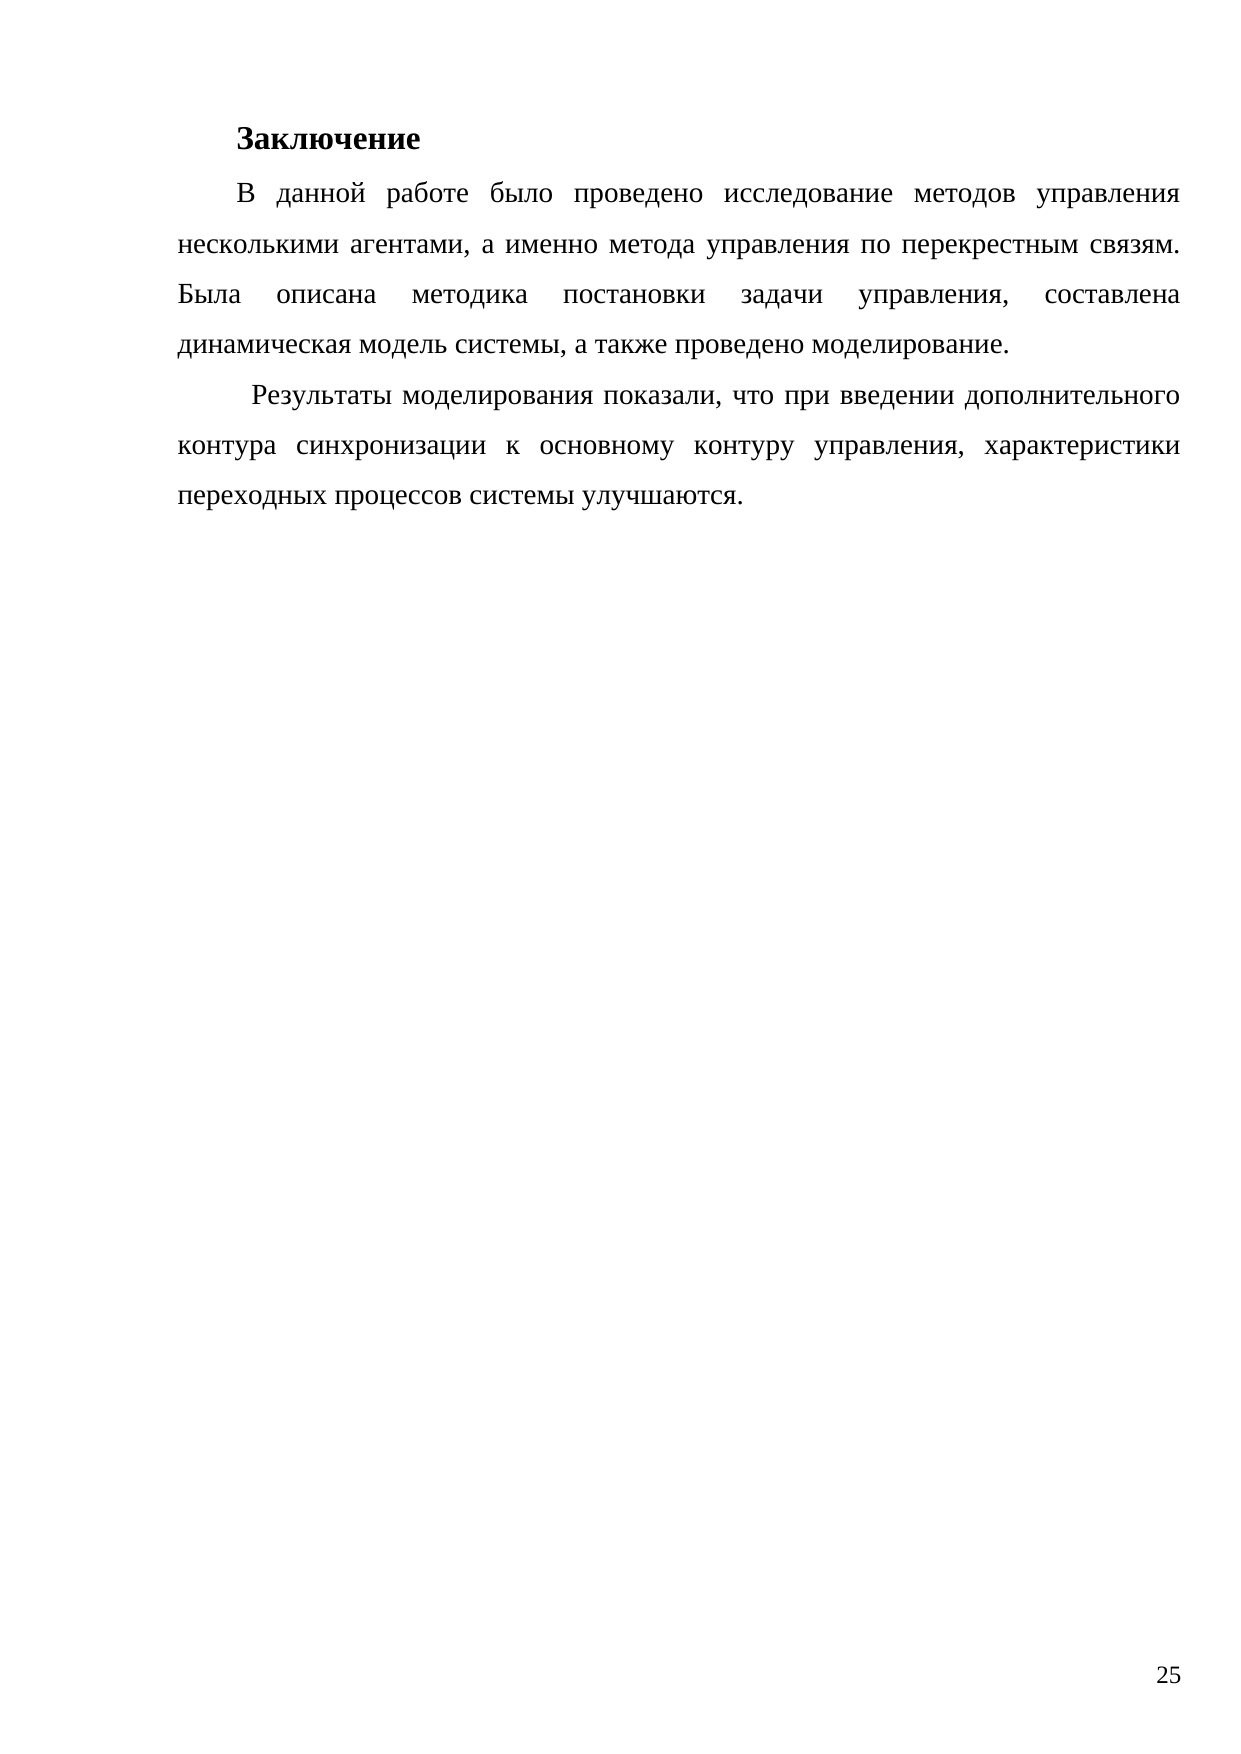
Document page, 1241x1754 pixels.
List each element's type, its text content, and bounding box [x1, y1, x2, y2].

text Результаты моделирования показали, что при введении дополнительного контура синхронизации к основному контуру управления, характеристики переходных процессов системы улучшаются. Список использованных источников [177, 377, 1181, 511]
text Заключение [177, 118, 1181, 156]
text В данной работе было проведено исследование методов управления несколькими агентами, а именно метода управления по перекрестным связям. Была описана методика постановки задачи управления, составлена динамическая модель системы, а также проведено моделирование. [177, 176, 1181, 360]
